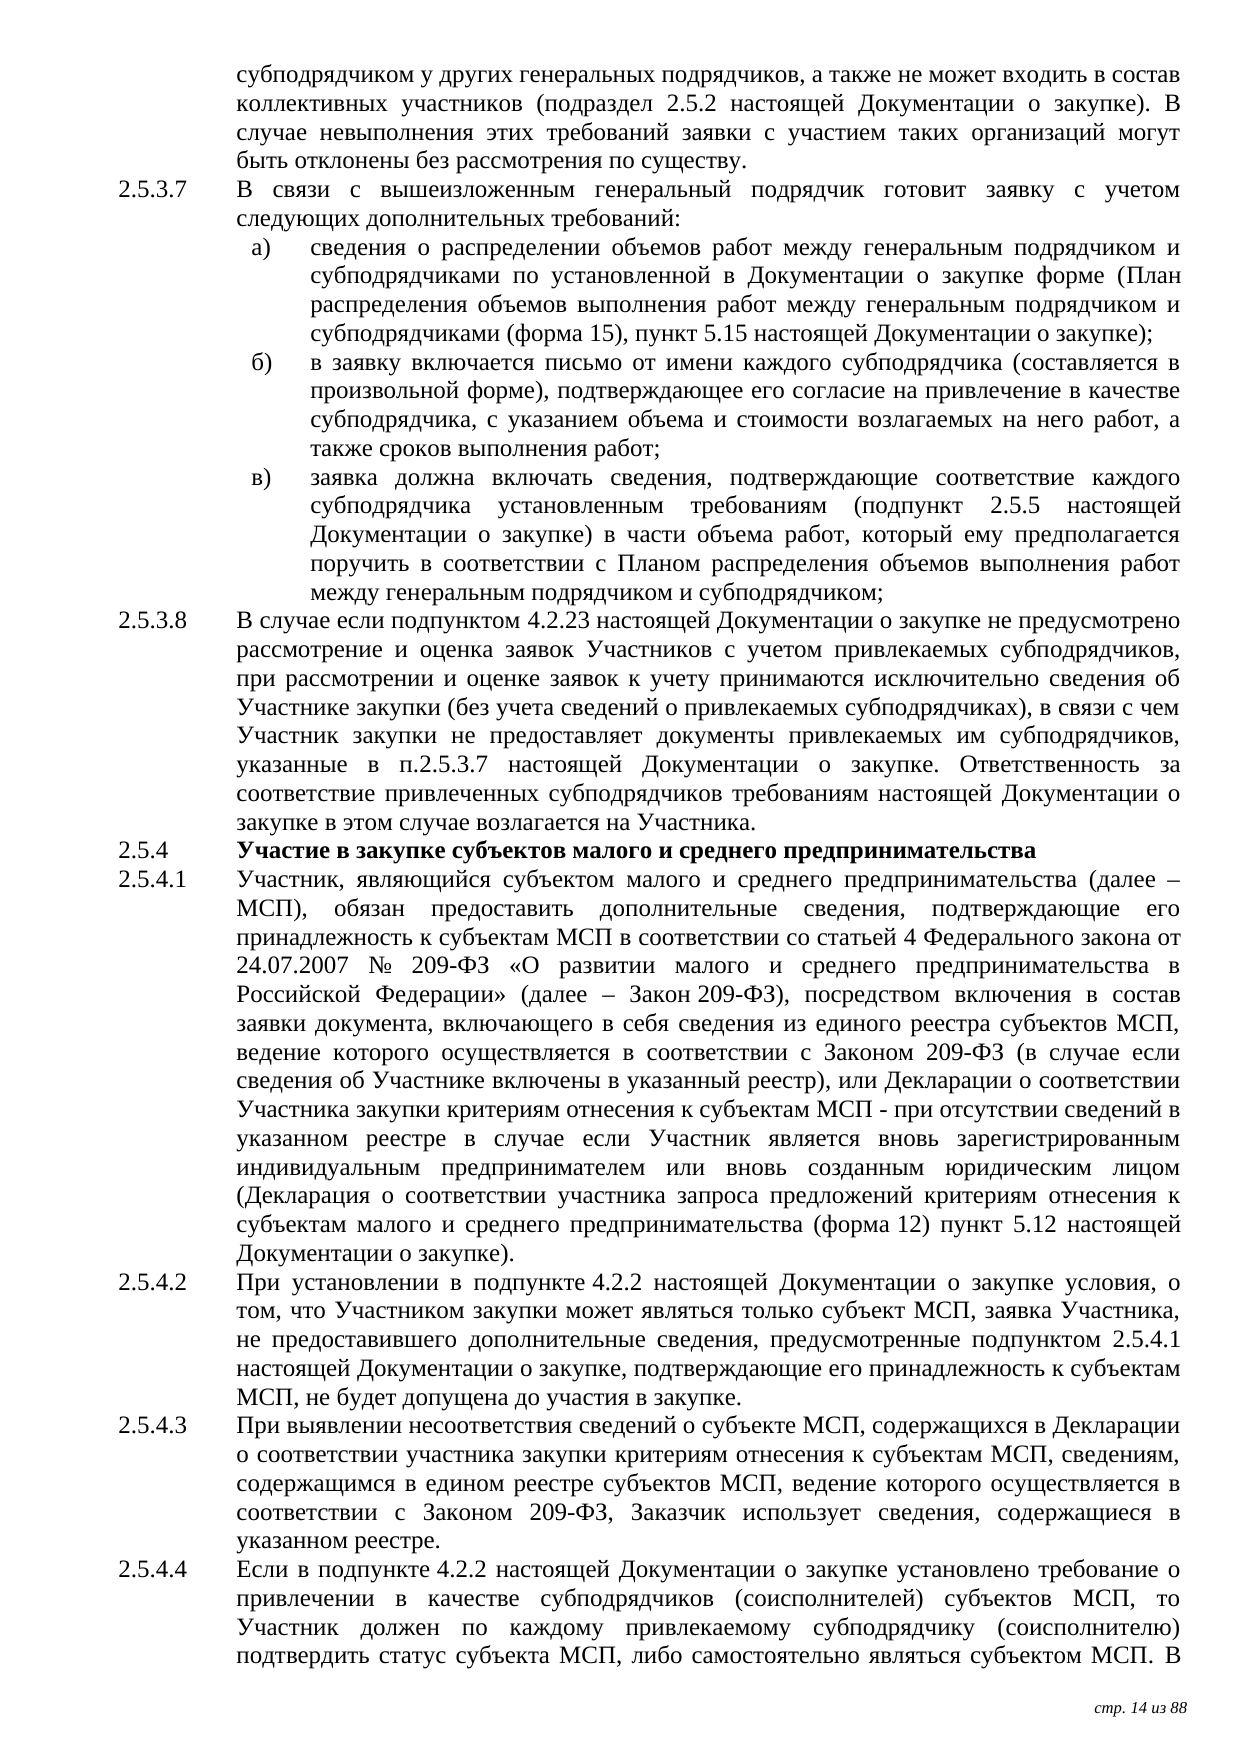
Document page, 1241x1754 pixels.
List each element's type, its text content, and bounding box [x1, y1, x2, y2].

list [118, 1554, 1181, 1669]
text В случае если подпунктом 4.2.23 настоящей Документации о закупке не предусмотрено рассмотрение и оценка заявок Участников с учетом привлекаемых субподрядчиков, при рассмотрении и оценке заявок к учету принимаются исключительно сведения об Участнике закупки (без учета сведений о привлекаемых субподрядчиках), в связи с чем Участник закупки не предоставляет документы привлекаемых им субподрядчиков, указанные в п.2.5.3.7 настоящей Документации о закупке. Ответственность за соответствие привлеченных субподрядчиков требованиям настоящей Документации о закупке в этом случае возлагается на Участника. [118, 605, 1181, 835]
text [118, 59, 1181, 174]
text в заявку включается письмо от имени каждого субподрядчика (составляется в произвольной форме), подтверждающее его согласие на привлечение в качестве субподрядчика, с указанием объема и стоимости возлагаемых на него работ, а также сроков выполнения работ; [251, 347, 1181, 462]
text В связи с вышеизложенным генеральный подрядчик готовит заявку с учетом следующих дополнительных требований: [118, 174, 1181, 232]
list Участие в закупке субъектов малого и среднего предпринимательства [118, 835, 1181, 864]
text При установлении в подпункте 4.2.2 настоящей Документации о закупке условия, о том, что Участником закупки может являться только субъект МСП, заявка Участника, не предоставившего дополнительные сведения, предусмотренные подпунктом 2.5.4.1 настоящей Документации о закупке, подтверждающие его принадлежность к субъектам МСП, не будет допущена до участия в закупке. [118, 1267, 1181, 1410]
text При выявлении несоответствия сведений о субъекте МСП, содержащихся в Декларации о соответствии участника закупки критериям отнесения к субъектам МСП, сведениям, содержащимся в едином реестре субъектов МСП, ведение которого осуществляется в соответствии с Законом 209-ФЗ, Заказчик использует сведения, содержащиеся в указанном реестре. [118, 1410, 1181, 1554]
text сведения о распределении объемов работ между генеральным подрядчиком и субподрядчиками по установленной в Документации о закупке форме (План распределения объемов выполнения работ между генеральным подрядчиком и субподрядчиками (форма 15), пункт 5.15 настоящей Документации о закупке); [251, 232, 1181, 347]
text Участник, являющийся субъектом малого и среднего предпринимательства (далее – МСП), обязан предоставить дополнительные сведения, подтверждающие его принадлежность к субъектам МСП в соответствии со статьей 4 Федерального закона от 24.07.2007 № 209-ФЗ «О развитии малого и среднего предпринимательства в Российской Федерации» (далее – Закон 209-ФЗ), посредством включения в состав заявки документа, включающего в себя сведения из единого реестра субъектов МСП, ведение которого осуществляется в соответствии с Законом 209-ФЗ (в случае если сведения об Участнике включены в указанный реестр), или Декларации о соответствии Участника закупки критериям отнесения к субъектам МСП - при отсутствии сведений в указанном реестре в случае если Участник является вновь зарегистрированным индивидуальным предпринимателем или вновь созданным юридическим лицом (Декларация о соответствии участника запроса предложений критериям отнесения к субъектам малого и среднего предпринимательства (форма 12) пункт 5.12 настоящей Документации о закупке). [118, 864, 1181, 1267]
text заявка должна включать сведения, подтверждающие соответствие каждого субподрядчика установленным требованиям (подпункт 2.5.5 настоящей Документации о закупке) в части объема работ, который ему предполагается поручить в соответствии с Планом распределения объемов выполнения работ между генеральным подрядчиком и субподрядчиком; [251, 462, 1181, 605]
